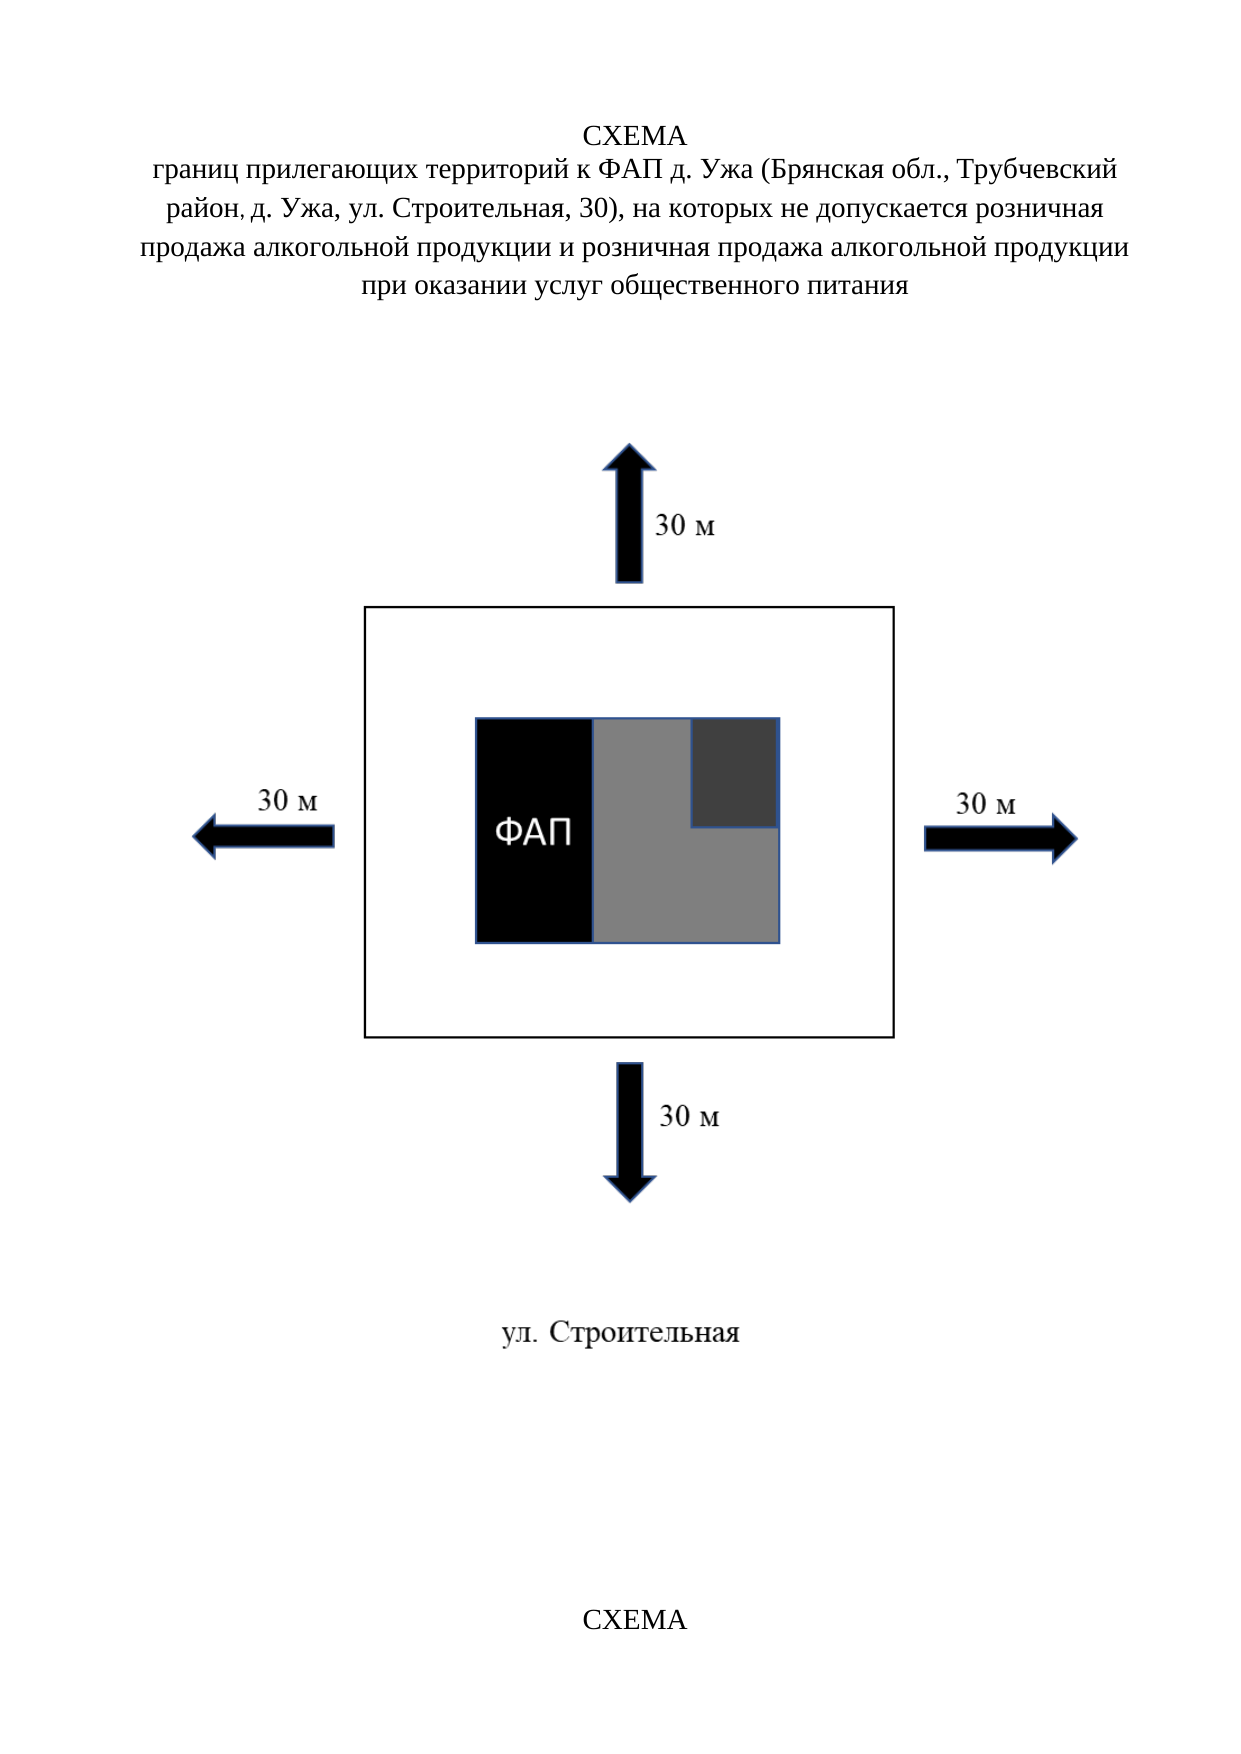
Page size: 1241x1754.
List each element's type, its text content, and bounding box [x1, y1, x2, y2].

text СХЕМА [118, 1602, 1152, 1636]
text границ прилегающих территорий к ФАП д. Ужа (Брянская обл., Трубчевский район, д. Ужа, ул. Строительная, 30), на которых не допускается розничная продажа алкогольной продукции и розничная продажа алкогольной продукции при оказании услуг общественного питания [118, 152, 1152, 301]
text СХЕМА [118, 118, 1152, 152]
picture [191, 442, 1079, 1370]
